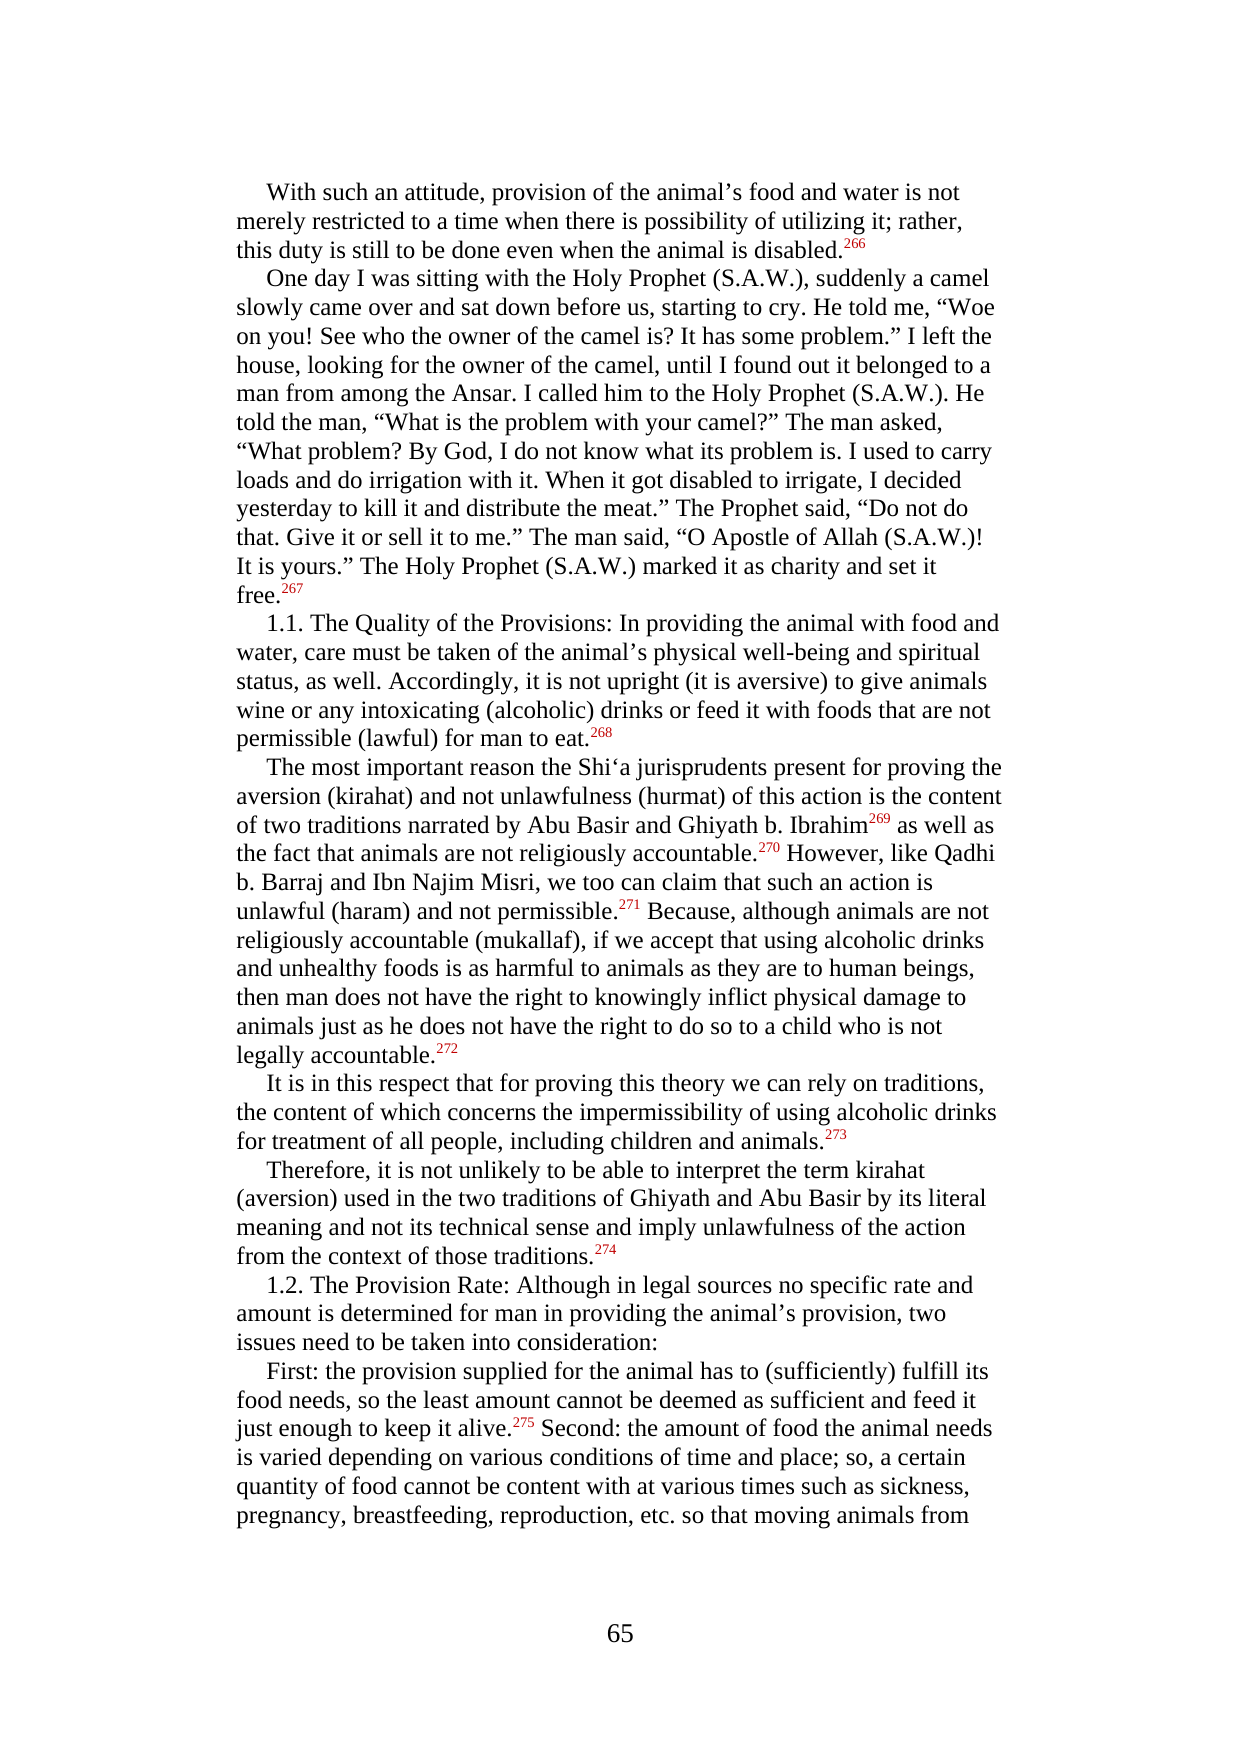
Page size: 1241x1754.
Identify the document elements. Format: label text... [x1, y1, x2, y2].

text 1.2. The Provision Rate: Although in legal sources no specific rate and amount is determined for man in providing the animal’s provision, two issues need to be taken into consideration: [236, 1270, 1004, 1356]
text It is in this respect that for proving this theory we can rely on traditions, the content of which concerns the impermissibility of using alcoholic drinks for treatment of all people, including children and animals.273 [236, 1068, 1004, 1155]
text One day I was sitting with the Holy Prophet (S.A.W.), suddenly a camel slowly came over and sat down before us, starting to cry. He told me, “Woe on you! See who the owner of the camel is? It has some problem.” I left the house, looking for the owner of the camel, until I found out it belonged to a man from among the Ansar. I called him to the Holy Prophet (S.A.W.). He told the man, “What is the problem with your camel?” The man asked, “What problem? By God, I do not know what its problem is. I used to carry loads and do irrigation with it. When it got disabled to irrigate, I decided yesterday to kill it and distribute the meat.” The Prophet said, “Do not do that. Give it or sell it to me.” The man said, “O Apostle of Allah (S.A.W.)! It is yours.” The Holy Prophet (S.A.W.) marked it as charity and set it free.267 [236, 263, 1004, 608]
text Therefore, it is not unlikely to be able to interpret the term kirahat (aversion) used in the two traditions of Ghiyath and Abu Basir by its literal meaning and not its technical sense and imply unlawfulness of the action from the context of those traditions.274 [236, 1155, 1004, 1270]
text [236, 1356, 1004, 1528]
text The most important reason the Shi‘a jurisprudents present for proving the aversion (kirahat) and not unlawfulness (hurmat) of this action is the content of two traditions narrated by Abu Basir and Ghiyath b. Ibrahim269 as well as the fact that animals are not religiously accountable.270 However, like Qadhi b. Barraj and Ibn Najim Misri, we too can claim that such an action is unlawful (haram) and not permissible.271 Because, although animals are not religiously accountable (mukallaf), if we accept that using alcoholic drinks and unhealthy foods is as harmful to animals as they are to human beings, then man does not have the right to knowingly inflict physical damage to animals just as he does not have the right to do so to a child who is not legally accountable.272 [236, 752, 1004, 1068]
text With such an attitude, provision of the animal’s food and water is not merely restricted to a time when there is possibility of utilizing it; rather, this duty is still to be done even when the animal is disabled.266 [236, 177, 1004, 263]
text 1.1. The Quality of the Provisions: In providing the animal with food and water, care must be taken of the animal’s physical well-being and spiritual status, as well. Accordingly, it is not upright (it is aversive) to give animals wine or any intoxicating (alcoholic) drinks or feed it with foods that are not permissible (lawful) for man to eat.268 [236, 608, 1004, 752]
